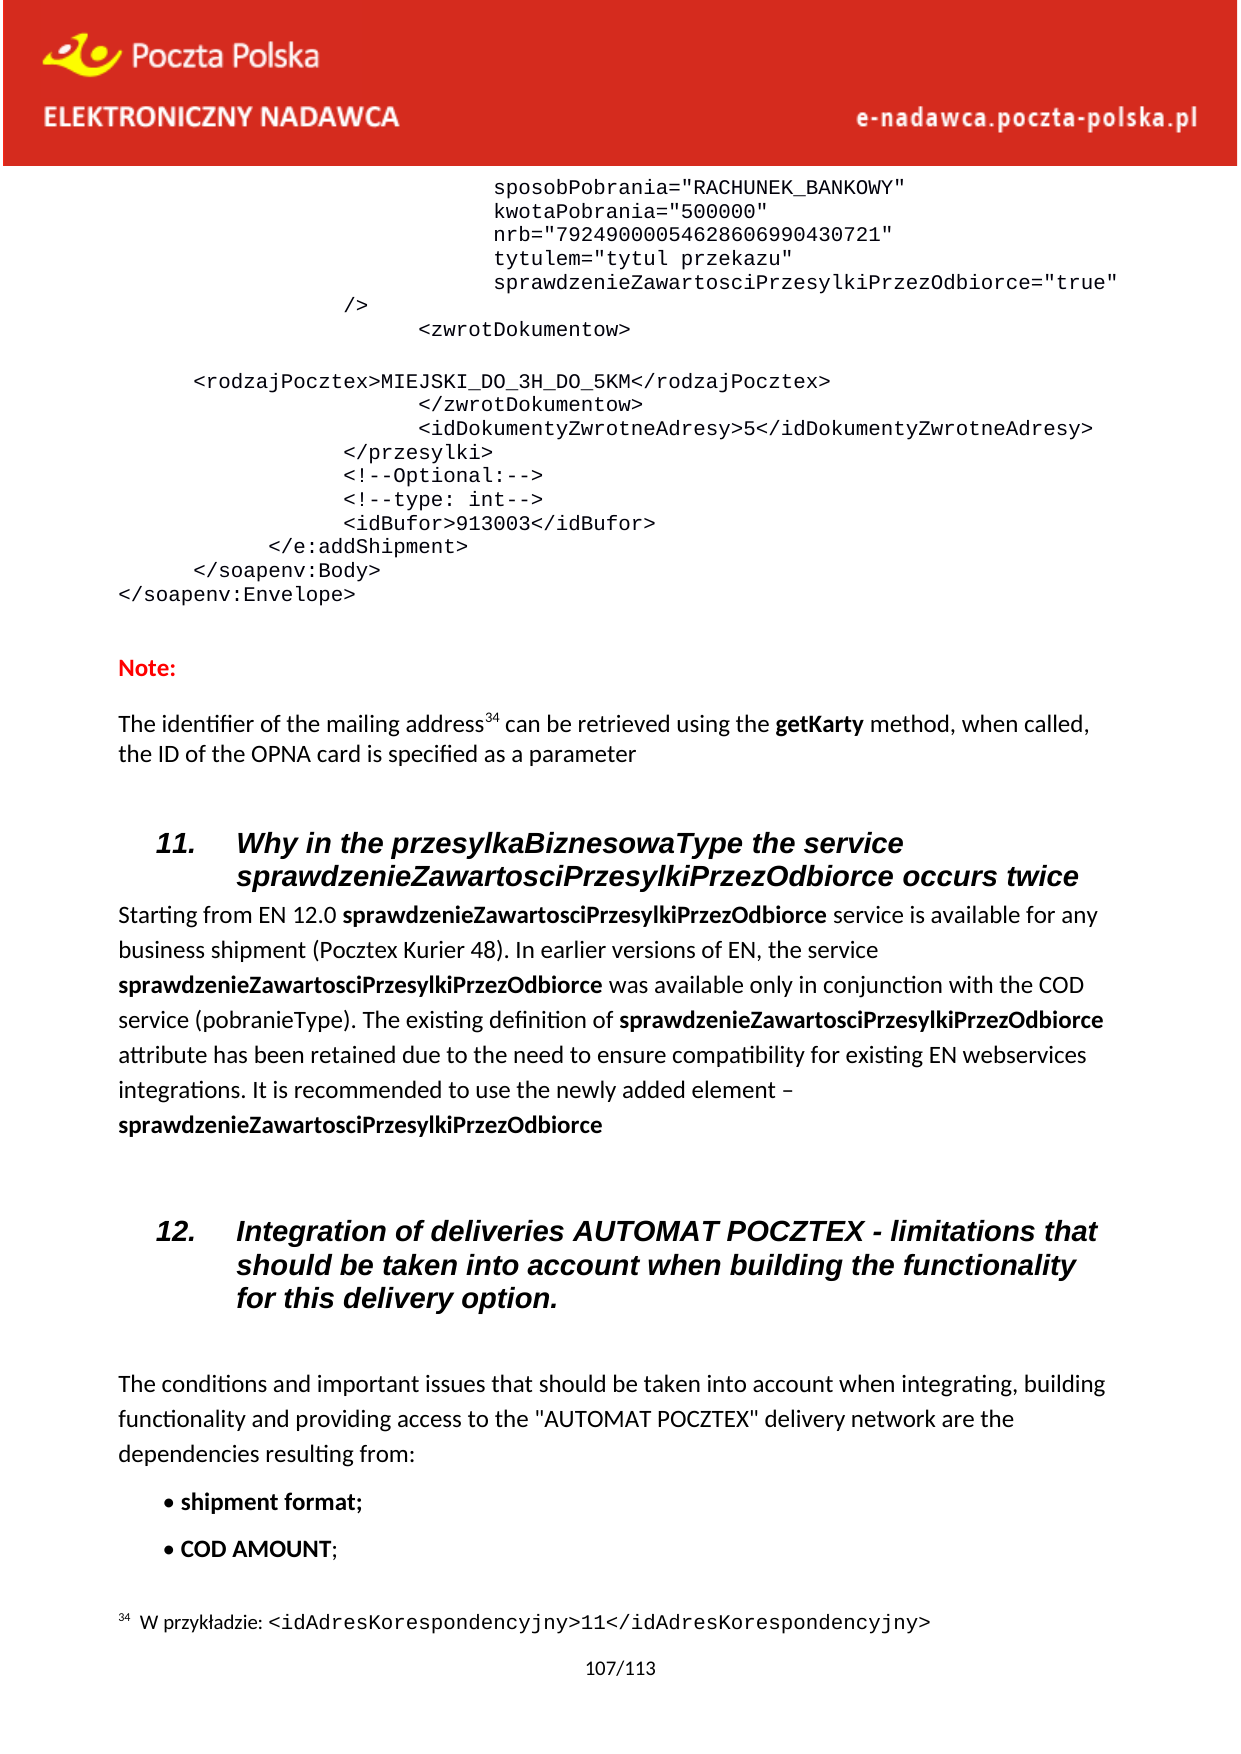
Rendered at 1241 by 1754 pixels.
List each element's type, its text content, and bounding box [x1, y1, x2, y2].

text <zwrotDokumentow> [118, 319, 1122, 343]
text kwotaPobrania="500000" [118, 201, 1122, 224]
text <rodzajPocztex>MIEJSKI_DO_3H_DO_5KM</rodzajPocztex> [118, 343, 1122, 394]
text <!--Optional:--> [118, 465, 1122, 489]
text The conditions and important issues that should be taken into account when integrating, building functionality and providing access to the "AUTOMAT POCZTEX" delivery network are the dependencies resulting from: [118, 1368, 1122, 1469]
text sposobPobrania="RACHUNEK_BANKOWY" [118, 177, 1122, 201]
text Starting from EN 12.0 sprawdzenieZawartosciPrzesylkiPrzezOdbiorce service is available for any business shipment (Pocztex Kurier 48). In earlier versions of EN, the service sprawdzenieZawartosciPrzesylkiPrzezOdbiorce was available only in conjunction with the COD service (pobranieType). The existing definition of sprawdzenieZawartosciPrzesylkiPrzezOdbiorce attribute has been retained due to the need to ensure compatibility for existing EN webservices integrations. It is recommended to use the newly added element – sprawdzenieZawartosciPrzesylkiPrzezOdbiorce [118, 899, 1122, 1140]
text <idDokumentyZwrotneAdresy>5</idDokumentyZwrotneAdresy> [118, 418, 1122, 442]
text </przesylki> [118, 442, 1122, 465]
text <idBufor>913003</idBufor> [118, 513, 1122, 536]
text nrb="79249000054628606990430721" [118, 224, 1122, 248]
text </soapenv:Envelope> [118, 583, 1122, 607]
text </zwrotDokumentow> [118, 394, 1122, 418]
text The identifier of the mailing address can be retrieved using the getKarty method, when called, the ID of the OPNA card is specified as a parameter [118, 708, 1122, 769]
text </e:addShipment> [118, 536, 1122, 560]
text Note: [118, 652, 1122, 682]
text </soapenv:Body> [118, 560, 1122, 583]
text • COD AMOUNT; [162, 1533, 1122, 1564]
picture [3, 0, 1238, 166]
text /> [118, 295, 1122, 319]
text • shipment format; [162, 1486, 1122, 1516]
text <!--type: int--> [118, 489, 1122, 513]
text sprawdzenieZawartosciPrzesylkiPrzezOdbiorce="true" [118, 272, 1122, 295]
text tytulem="tytul przekazu" [118, 248, 1122, 272]
subtitle Integration of deliveries AUTOMAT POCZTEX - limitations that should be taken into account when building the functionality for this delivery option. [156, 1214, 1122, 1314]
subtitle Why in the przesylkaBiznesowaType the service sprawdzenieZawartosciPrzesylkiPrzezOdbiorce occurs twice [156, 826, 1122, 893]
